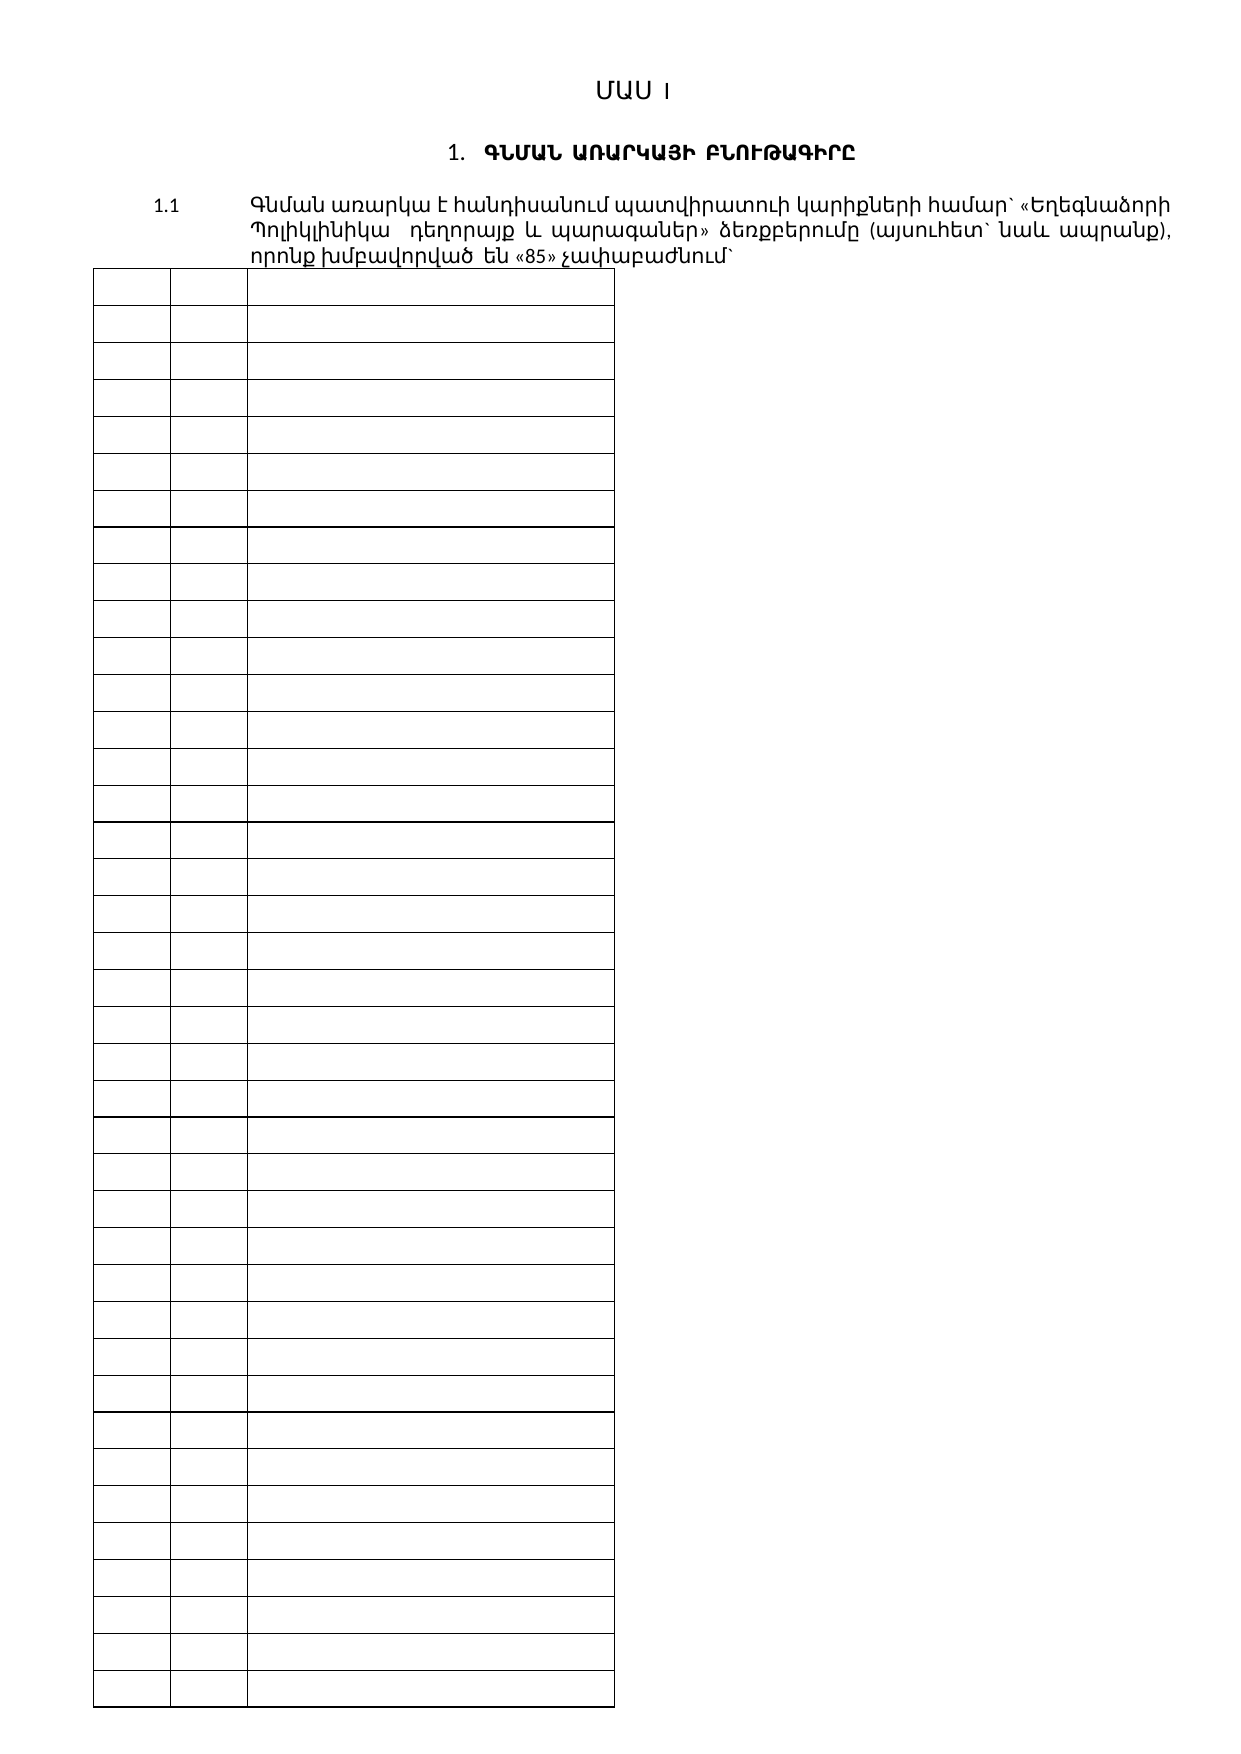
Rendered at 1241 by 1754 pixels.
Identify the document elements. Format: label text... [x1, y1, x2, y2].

list ԳՆՄԱՆ ԱՌԱՐԿԱՅԻ ԲՆՈՒԹԱԳԻՐԸ [131, 136, 1171, 167]
text ՄԱՍ I [94, 75, 1171, 106]
subtitle Գնման առարկա է հանդիսանում պատվիրատուի կարիքների համար` «Եղեգնաձորի Պոլիկլինիկա դեղորայք և պարագաներ» ձեռքբերումը (այսուհետ` նաև ապրանք), որոնք խմբավորված են «85» չափաբաժնում` [153, 192, 1171, 268]
